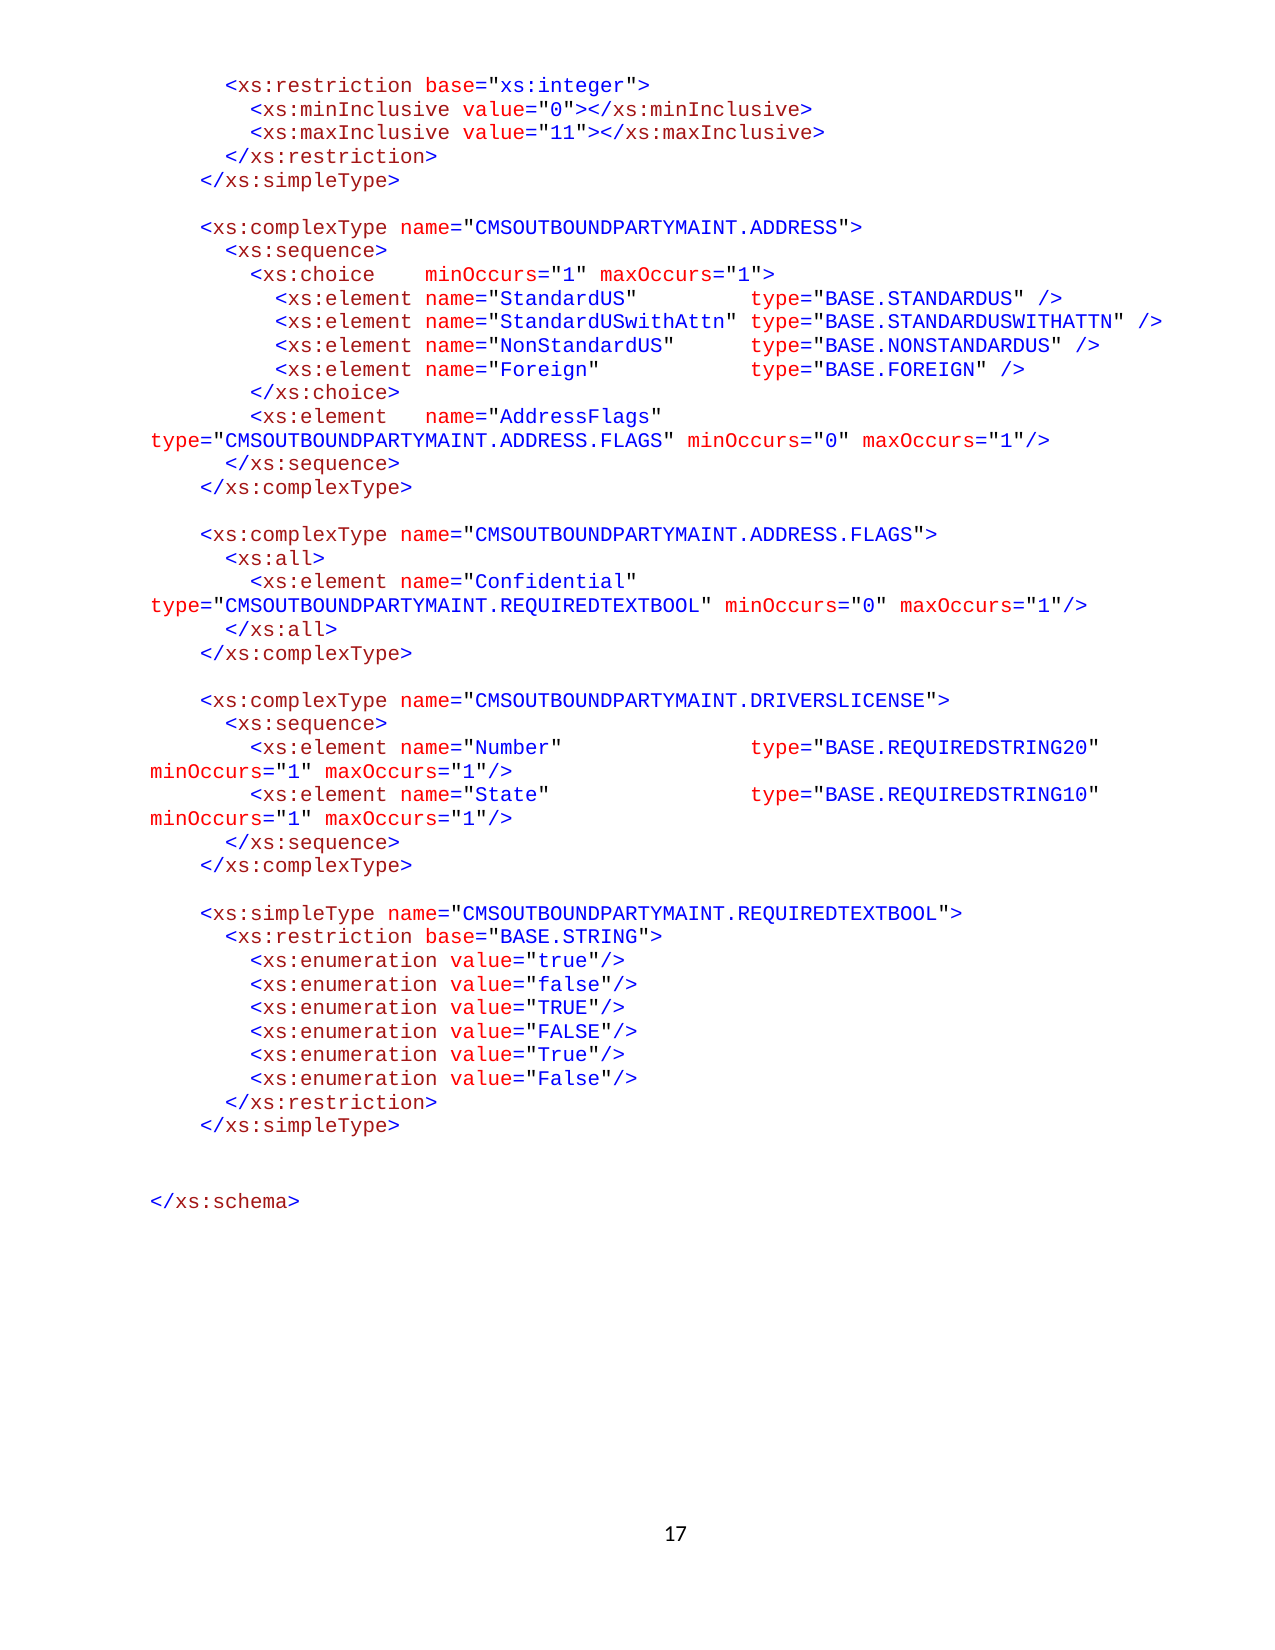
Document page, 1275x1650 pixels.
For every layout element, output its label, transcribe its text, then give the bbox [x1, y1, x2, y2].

text <xs:restriction base="BASE.STRING"> [150, 926, 1200, 950]
text <xs:element name="Confidential" type="CMSOUTBOUNDPARTYMAINT.REQUIREDTEXTBOOL" minOccurs="0" maxOccurs="1"/> [150, 572, 1200, 619]
text </xs:complexType> [150, 477, 1200, 501]
text <xs:element name="Foreign" type="BASE.FOREIGN" /> [150, 359, 1200, 382]
text <xs:element name="NonStandardUS" type="BASE.NONSTANDARDUS" /> [150, 335, 1200, 359]
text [150, 99, 1200, 122]
text <xs:enumeration value="FALSE"/> [150, 1021, 1200, 1044]
text </xs:complexType> [150, 855, 1200, 879]
text <xs:sequence> [150, 241, 1200, 264]
text </xs:restriction> [150, 1092, 1200, 1115]
text <xs:enumeration value="true"/> [150, 950, 1200, 973]
text </xs:schema> [150, 1191, 1200, 1214]
text <xs:choice minOccurs="1" maxOccurs="1"> [150, 264, 1200, 288]
text <xs:enumeration value="False"/> [150, 1068, 1200, 1092]
text </xs:complexType> [150, 642, 1200, 666]
text <xs:enumeration value="TRUE"/> [150, 997, 1200, 1021]
text <xs:element name="AddressFlags" type="CMSOUTBOUNDPARTYMAINT.ADDRESS.FLAGS" minOccurs="0" maxOccurs="1"/> [150, 406, 1200, 453]
text </xs:sequence> [150, 453, 1200, 477]
text <xs:restriction base="xs:integer"> [150, 75, 1200, 99]
text <xs:simpleType name="CMSOUTBOUNDPARTYMAINT.REQUIREDTEXTBOOL"> [150, 903, 1200, 926]
text <xs:element name="StandardUSwithAttn" type="BASE.STANDARDUSWITHATTN" /> [150, 311, 1200, 335]
text <xs:maxInclusive value="11"></xs:maxInclusive> [150, 122, 1200, 146]
text <xs:element name="State" type="BASE.REQUIREDSTRING10" minOccurs="1" maxOccurs="1"/> [150, 784, 1200, 832]
text <xs:enumeration value="false"/> [150, 973, 1200, 997]
text </xs:all> [150, 619, 1200, 642]
text <xs:complexType name="CMSOUTBOUNDPARTYMAINT.ADDRESS.FLAGS"> [150, 524, 1200, 548]
text <xs:enumeration value="True"/> [150, 1044, 1200, 1068]
text <xs:all> [150, 548, 1200, 572]
text <xs:complexType name="CMSOUTBOUNDPARTYMAINT.DRIVERSLICENSE"> [150, 690, 1200, 713]
text </xs:sequence> [150, 832, 1200, 855]
text <xs:complexType name="CMSOUTBOUNDPARTYMAINT.ADDRESS"> [150, 217, 1200, 241]
text <xs:sequence> [150, 713, 1200, 737]
text </xs:simpleType> [150, 169, 1200, 193]
text </xs:choice> [150, 382, 1200, 406]
text </xs:simpleType> [150, 1115, 1200, 1139]
text <xs:element name="Number" type="BASE.REQUIREDSTRING20" minOccurs="1" maxOccurs="1"/> [150, 737, 1200, 784]
text <xs:element name="StandardUS" type="BASE.STANDARDUS" /> [150, 288, 1200, 311]
text </xs:restriction> [150, 146, 1200, 169]
